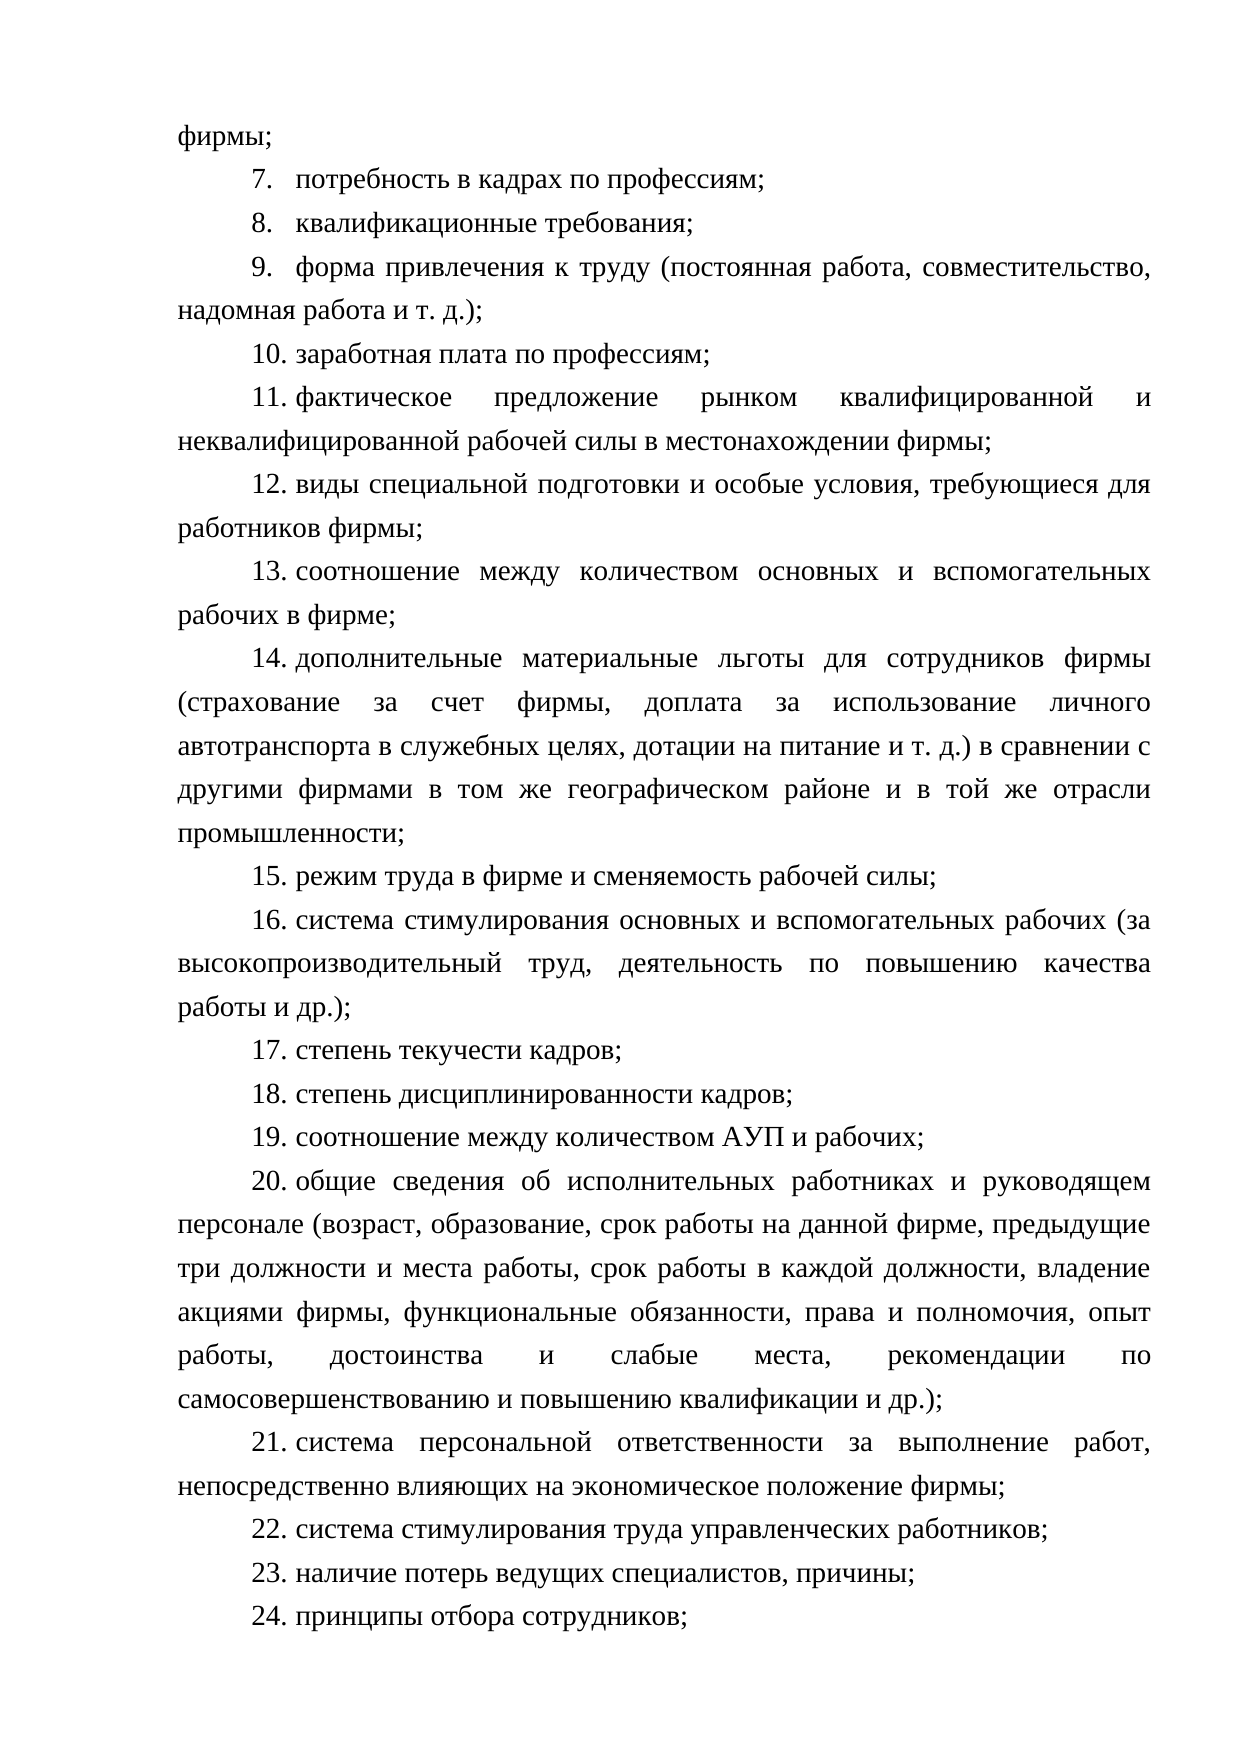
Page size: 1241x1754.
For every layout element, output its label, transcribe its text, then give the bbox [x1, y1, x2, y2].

text 22. система стимулирования труда управленческих работников; [177, 1511, 1152, 1545]
text 14. дополнительные материальные льготы для сотрудников фирмы (страхование за счет фирмы, доплата за использование личного автотранспорта в служебных целях, дотации на питание и т. д.) в сравнении с другими фирмами в том же географическом районе и в той же отрасли промышленности; [177, 641, 1152, 848]
text 17. степень текучести кадров; [177, 1032, 1152, 1066]
text 11. фактическое предложение рынком квалифицированной и неквалифицированной рабочей силы в местонахождении фирмы; [177, 379, 1152, 456]
text 10. заработная плата по профессиям; [177, 336, 1152, 369]
text 16. система стимулирования основных и вспомогательных рабочих (за высокопроизводительный труд, деятельность по повышению качества работы и др.); [177, 902, 1152, 1022]
text 18. степень дисциплинированности кадров; [177, 1076, 1152, 1109]
text 13. соотношение между количеством основных и вспомогательных рабочих в фирме; [177, 553, 1152, 631]
text 24. принципы отбора сотрудников; [177, 1598, 1152, 1632]
text 7. потребность в кадрах по профессиям; [177, 162, 1152, 195]
text 12. виды специальной подготовки и особые условия, требующиеся для работников фирмы; [177, 466, 1152, 543]
text 23. наличие потерь ведущих специалистов, причины; [177, 1555, 1152, 1588]
text 21. система персональной ответственности за выполнение работ, непосредственно влияющих на экономическое положение фирмы; [177, 1424, 1152, 1501]
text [177, 118, 1152, 152]
text 8. квалификационные требования; [177, 205, 1152, 239]
text 15. режим труда в фирме и сменяемость рабочей силы; [177, 858, 1152, 892]
text 9. форма привлечения к труду (постоянная работа, совместительство, надомная работа и т. д.); [177, 249, 1152, 326]
text 20. общие сведения об исполнительных работниках и руководящем персонале (возраст, образование, срок работы на данной фирме, предыдущие три должности и места работы, срок работы в каждой должности, владение акциями фирмы, функциональные обязанности, права и полномочия, опыт работы, достоинства и слабые места, рекомендации по самосовершенствованию и повышению квалификации и др.); [177, 1163, 1152, 1414]
text 19. соотношение между количеством АУП и рабочих; [177, 1119, 1152, 1153]
